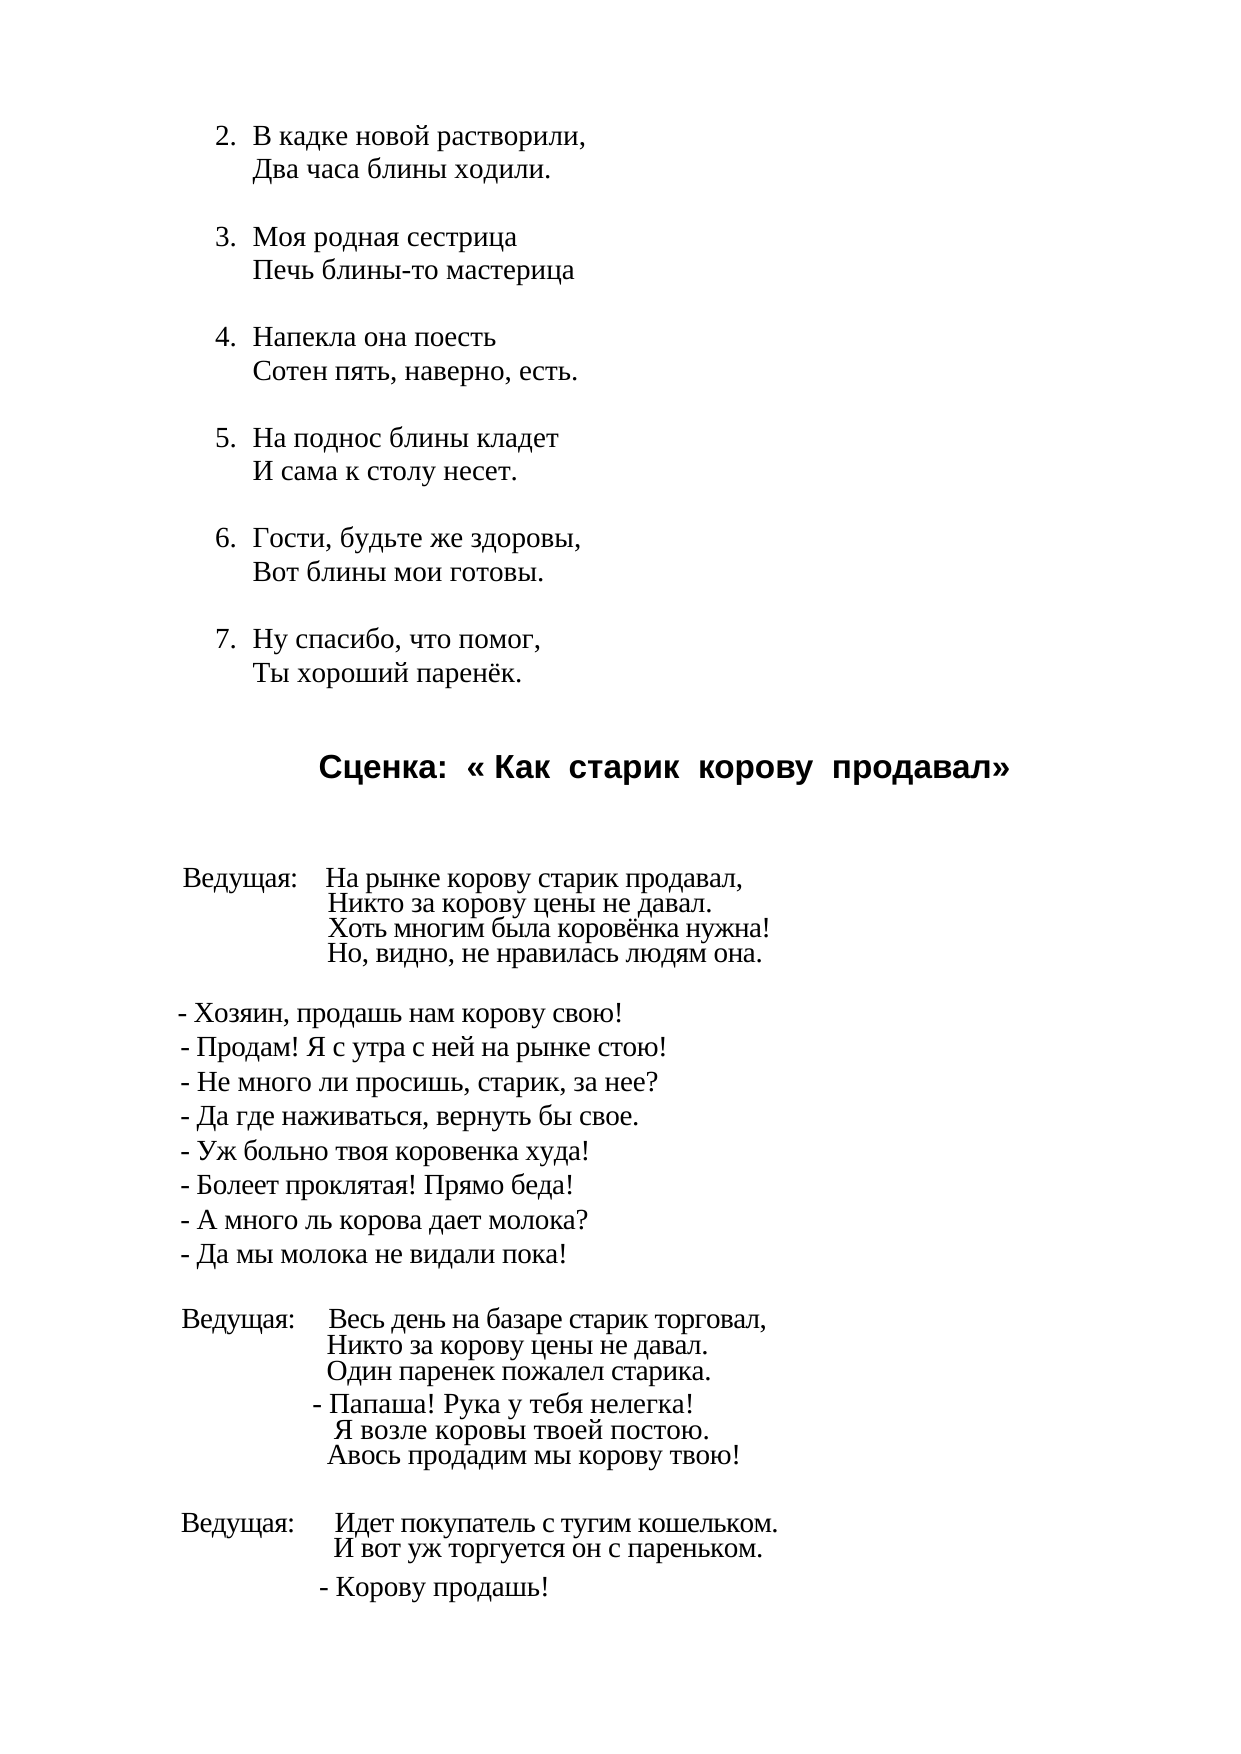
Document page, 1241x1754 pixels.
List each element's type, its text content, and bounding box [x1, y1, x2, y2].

text Ты хороший паренёк. [252, 655, 1152, 688]
subtitle Сценка: « Как старик корову продавал» [177, 747, 1152, 785]
text - А много ль корова дает молока? [180, 1202, 1152, 1236]
list Ну спасибо, что помог, [215, 621, 1152, 655]
list Напекла она поесть [215, 319, 1152, 353]
text - Папаша! Рука у тебя нелегка! Я возле коровы твоей постою. Авось продадим мы корову твою! [305, 1394, 1152, 1469]
text Ведущая: На рынке корову старик продавал, Никто за корову цены не давал. Хоть многим была коровёнка нужна! Но, видно, не нравилась людям она. [182, 867, 1152, 968]
list На поднос блины кладет [215, 420, 1152, 453]
list Моя родная сестрица [215, 219, 1152, 252]
text И сама к столу несет. [252, 453, 1152, 487]
text - Продам! Я с утра с ней на рынке стою! [180, 1029, 1152, 1063]
text - Уж больно твоя коровенка худа! [180, 1133, 1152, 1167]
text - Корову продашь! [177, 1569, 1152, 1602]
list В кадке новой растворили, [215, 118, 1152, 152]
text Ведущая: Весь день на базаре старик торговал, Никто за корову цены не давал. Один паренек пожалел старика. [181, 1308, 1152, 1385]
text Сотен пять, наверно, есть. [252, 353, 1152, 386]
text - Болеет проклятая! Прямо беда! [180, 1167, 1152, 1202]
text Печь блины-то мастерица [252, 252, 1152, 286]
text - Хозяин, продашь нам корову свою! [177, 994, 1152, 1029]
text Ведущая: Идет покупатель с тугим кошельком. И вот уж торгуется он с пареньком. [181, 1512, 1152, 1563]
text Два часа блины ходили. [252, 152, 1152, 185]
list Гости, будьте же здоровы, [215, 521, 1152, 554]
text - Да мы молока не видали пока! [180, 1236, 1152, 1271]
text - Да где наживаться, вернуть бы свое. [180, 1098, 1152, 1133]
text - Не много ли просишь, старик, за нее? [180, 1063, 1152, 1098]
text Вот блины мои готовы. [252, 554, 1152, 588]
